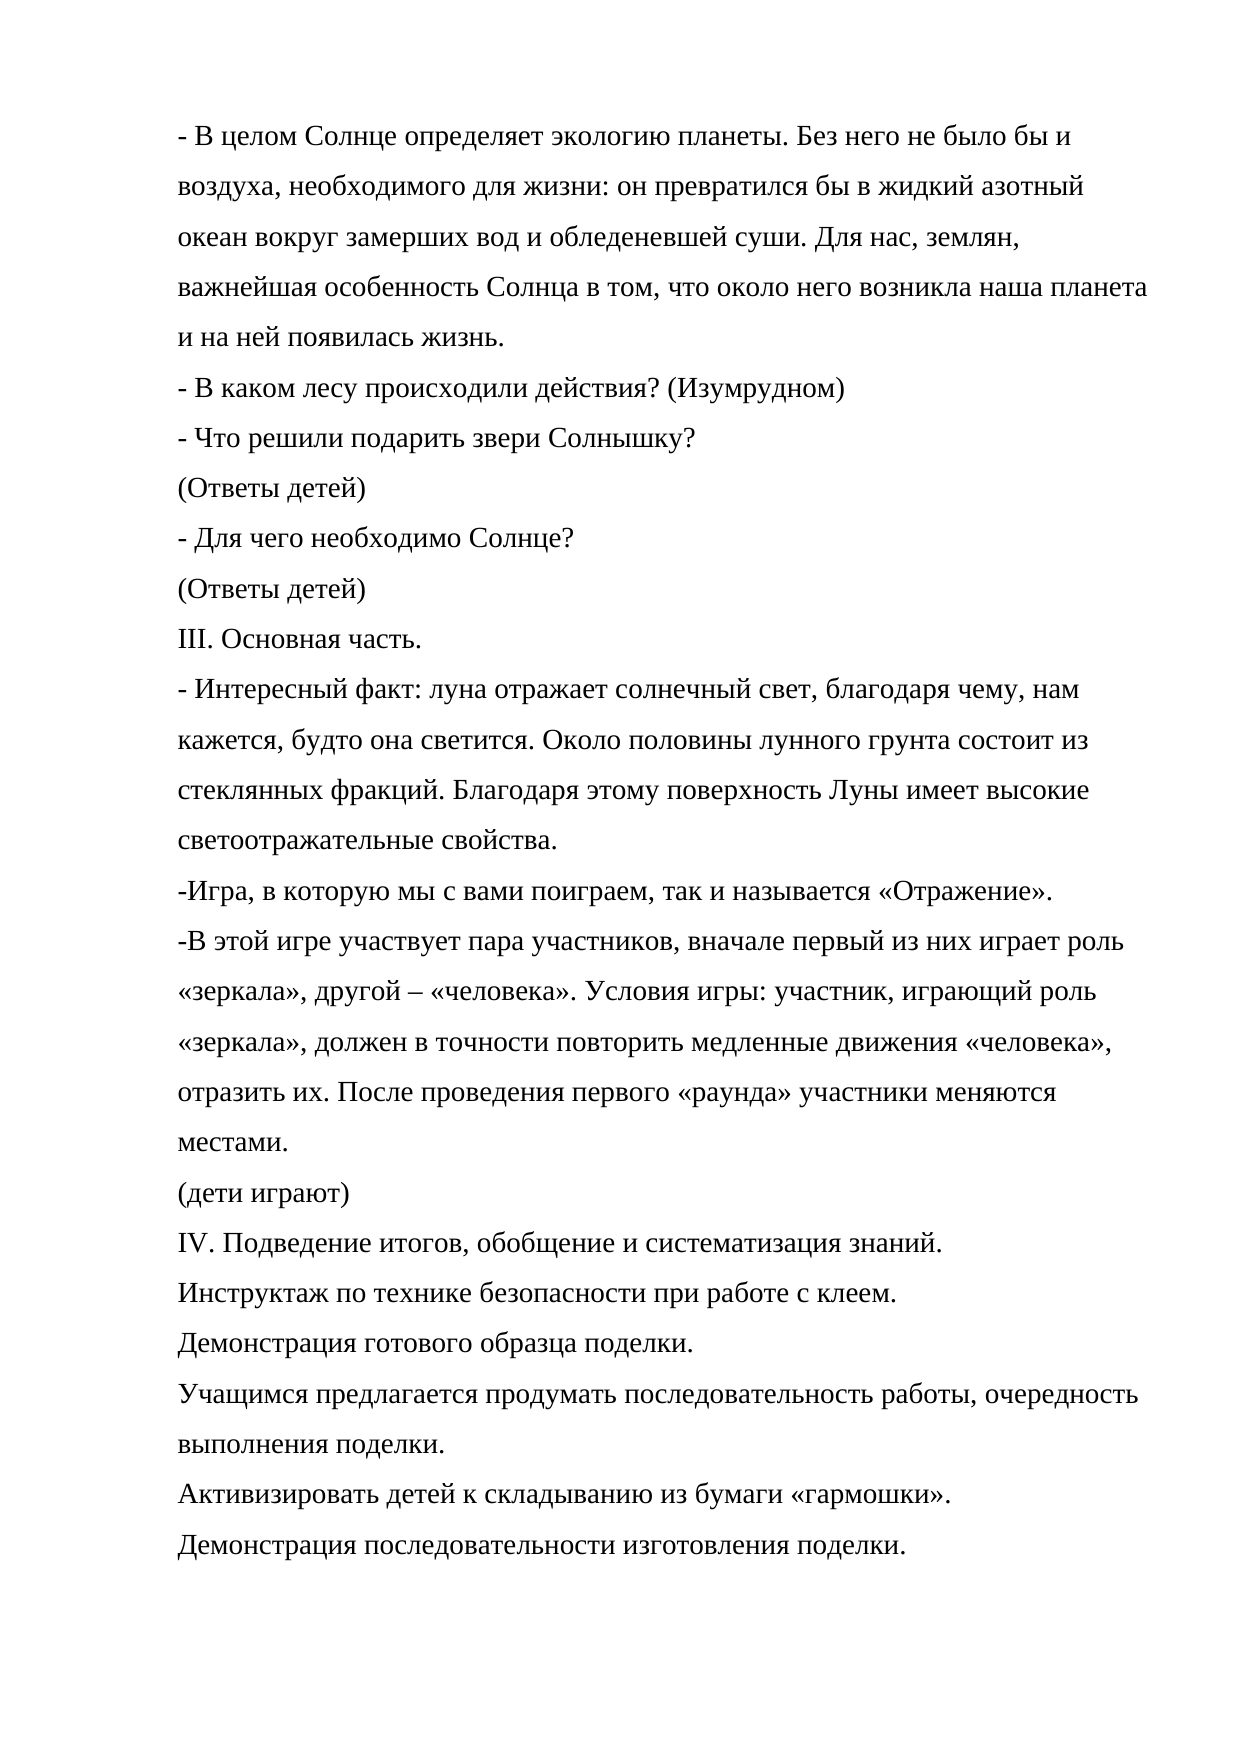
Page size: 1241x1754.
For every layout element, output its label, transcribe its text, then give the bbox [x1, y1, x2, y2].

text Активизировать детей к складыванию из бумаги «гармошки». [177, 1477, 1152, 1510]
text - Для чего необходимо Солнце? [177, 521, 1152, 554]
text Учащимся предлагается продумать последовательность работы, очередность выполнения поделки. [177, 1376, 1152, 1460]
text - В целом Солнце определяет экологию планеты. Без него не было бы и воздуха, необходимого для жизни: он превратился бы в жидкий азотный океан вокруг замерших вод и обледеневшей суши. Для нас, землян, важнейшая особенность Солнца в том, что около него возникла наша планета и на ней появилась жизнь. [177, 118, 1152, 353]
text - В каком лесу происходили действия? (Изумрудном) [177, 370, 1152, 403]
text (Ответы детей) [177, 571, 1152, 604]
text III. Основная часть. [177, 621, 1152, 655]
text IV. Подведение итогов, обобщение и систематизация знаний. [177, 1225, 1152, 1258]
text Демонстрация готового образца поделки. [177, 1326, 1152, 1359]
text Инструктаж по технике безопасности при работе с клеем. [177, 1275, 1152, 1309]
text (Ответы детей) [177, 470, 1152, 504]
text -Игра, в которую мы с вами поиграем, так и называется «Отражение». [177, 873, 1152, 906]
text Демонстрация последовательности изготовления поделки. [177, 1527, 1152, 1560]
text - Интересный факт: луна отражает солнечный свет, благодаря чему, нам кажется, будто она светится. Около половины лунного грунта состоит из стеклянных фракций. Благодаря этому поверхность Луны имеет высокие светоотражательные свойства. [177, 672, 1152, 856]
text -В этой игре участвует пара участников, вначале первый из них играет роль «зеркала», другой – «человека». Условия игры: участник, играющий роль «зеркала», должен в точности повторить медленные движения «человека», отразить их. После проведения первого «раунда» участники меняются местами. [177, 923, 1152, 1158]
text - Что решили подарить звери Солнышку? [177, 420, 1152, 453]
text (дети играют) [177, 1175, 1152, 1208]
